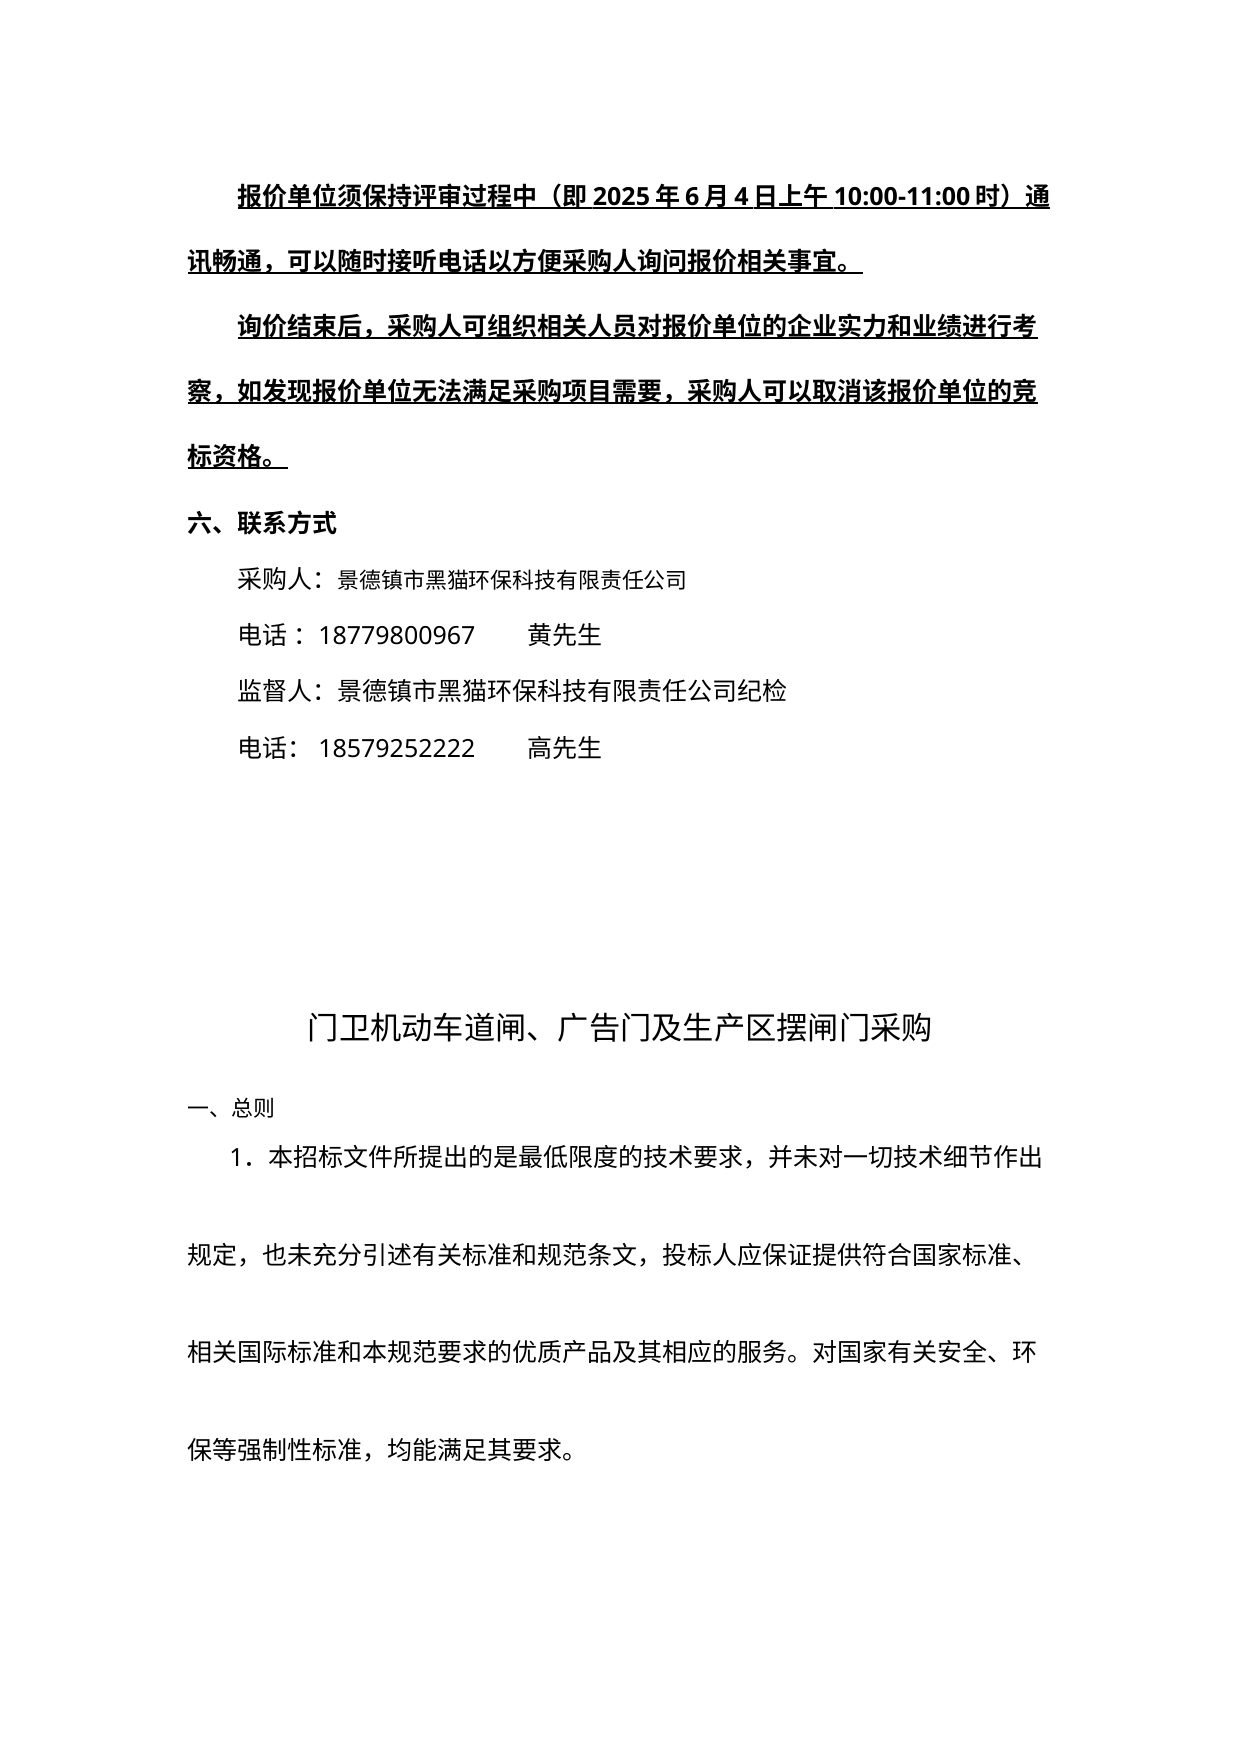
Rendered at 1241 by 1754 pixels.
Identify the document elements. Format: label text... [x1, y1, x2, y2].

text 电话 ：18779800967 黄先生 [187, 599, 1053, 656]
text 门卫机动车道闸、广告门及生产区摆闸门采购 [187, 993, 1053, 1058]
list 本招标文件所提出的是最低限度的技术要求，并未对一切技术细节作出规定，也未充分引述有关标准和规范条文，投标人应保证提供符合国家标准、相关国际标准和本规范要求的优质产品及其相应的服务。对国家有关安全、环保等强制性标准，均能满足其要求。 [187, 1123, 1053, 1481]
text 询价结束后，采购人可组织相关人员对报价单位的企业实力和业绩进行考察，如发现报价单位无法满足采购项目需要，采购人可以取消该报价单位的竞标资格。 [187, 292, 1053, 487]
text 采购人：景德镇市黑猫环保科技有限责任公司 [187, 543, 1053, 599]
text 监督人：景德镇市黑猫环保科技有限责任公司纪检 [187, 656, 1053, 712]
text 报价单位须保持评审过程中（即2025年6月4日上午10:00-11:00时）通讯畅通，可以随时接听电话以方便采购人询问报价相关事宜。 [187, 162, 1053, 292]
text 电话： 18579252222 高先生 [187, 712, 1053, 768]
text 六、联系方式 [187, 487, 1053, 543]
text 一、总则 [187, 1091, 1053, 1123]
